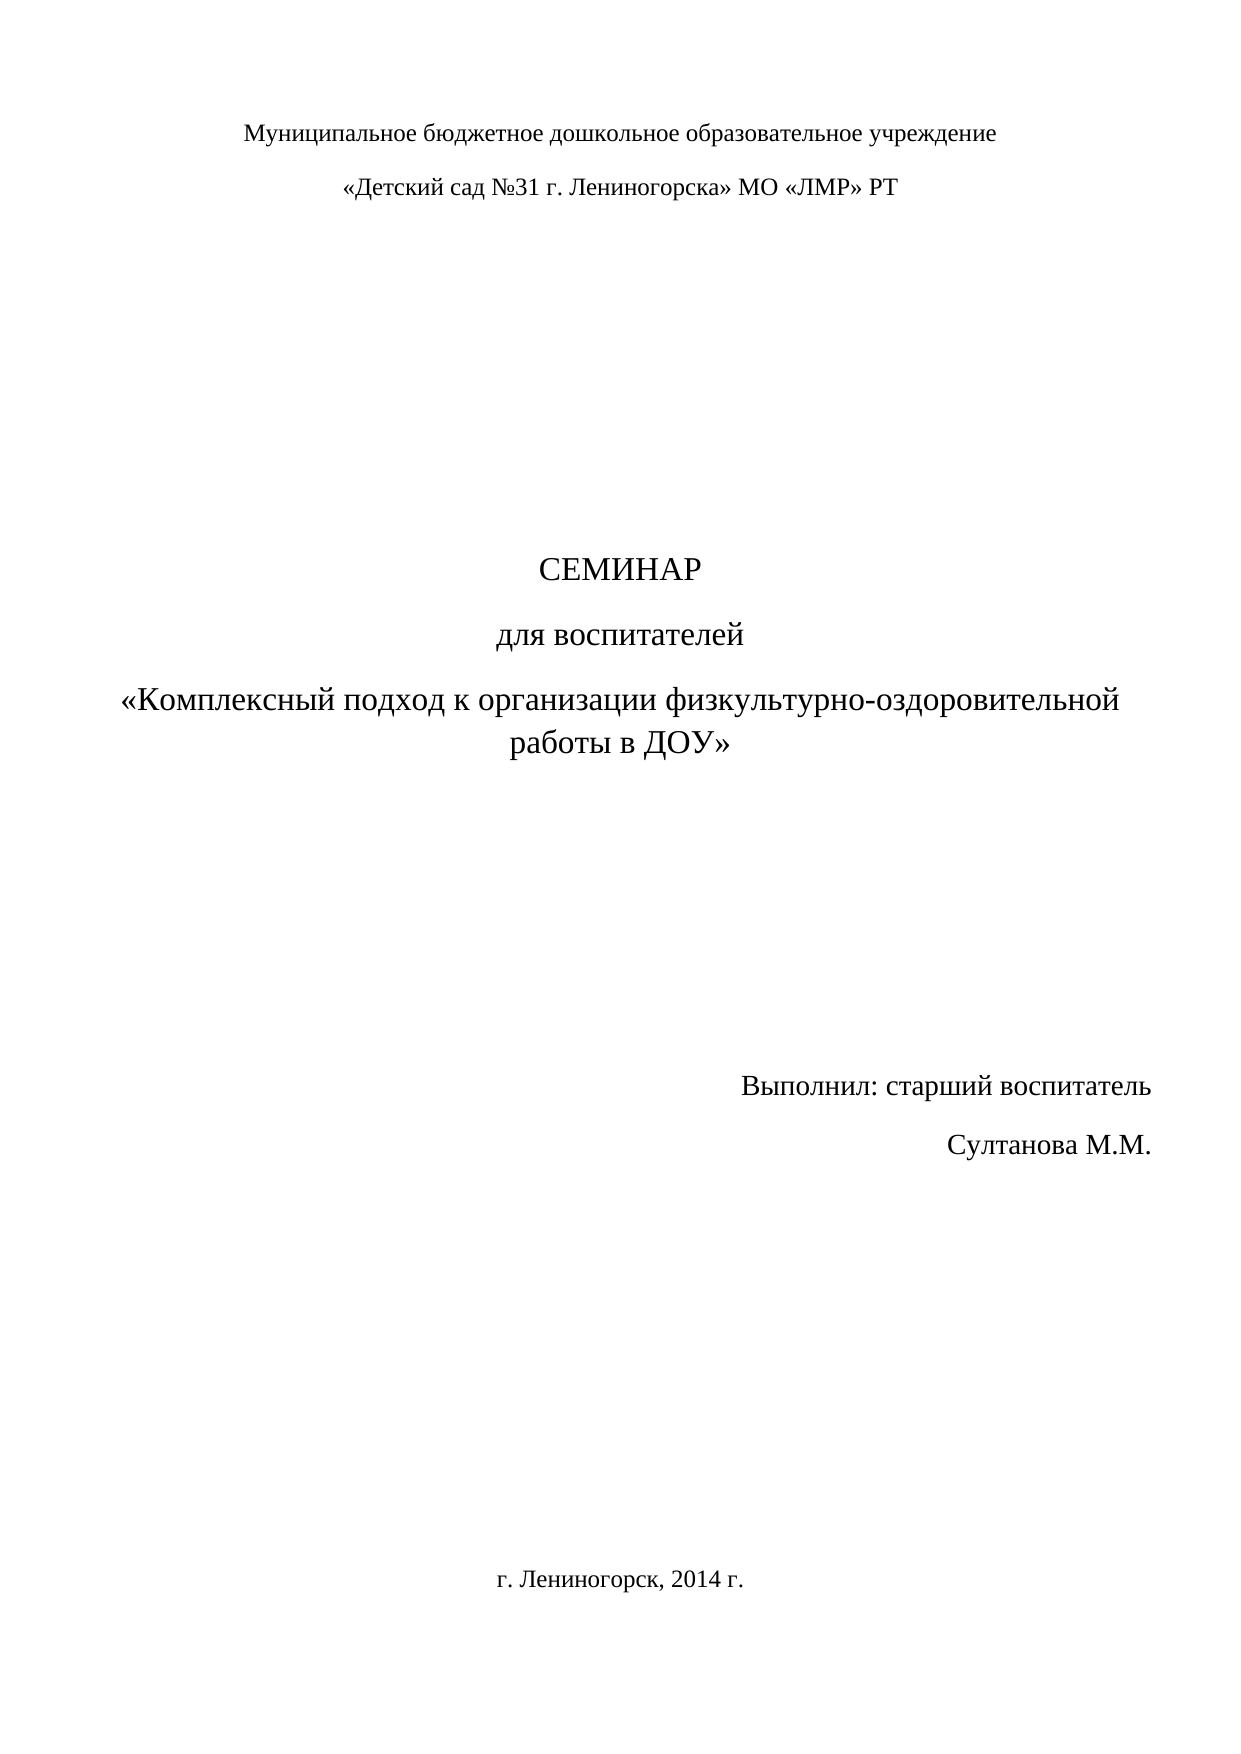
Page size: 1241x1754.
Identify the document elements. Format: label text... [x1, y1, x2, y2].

text «Детский сад №31 г. Лениногорска» МО «ЛМР» РТ [89, 172, 1152, 201]
text для воспитателей [89, 614, 1152, 652]
text г. Лениногорск, 2014 г. [89, 1564, 1152, 1592]
text Выполнил: старший воспитатель [89, 1068, 1152, 1102]
text Султанова М.М. [89, 1127, 1152, 1161]
text Муниципальное бюджетное дошкольное образовательное учреждение [89, 118, 1152, 147]
text СЕМИНАР [89, 549, 1152, 587]
text «Комплексный подход к организации физкультурно-оздоровительной работы в ДОУ» [89, 679, 1152, 761]
